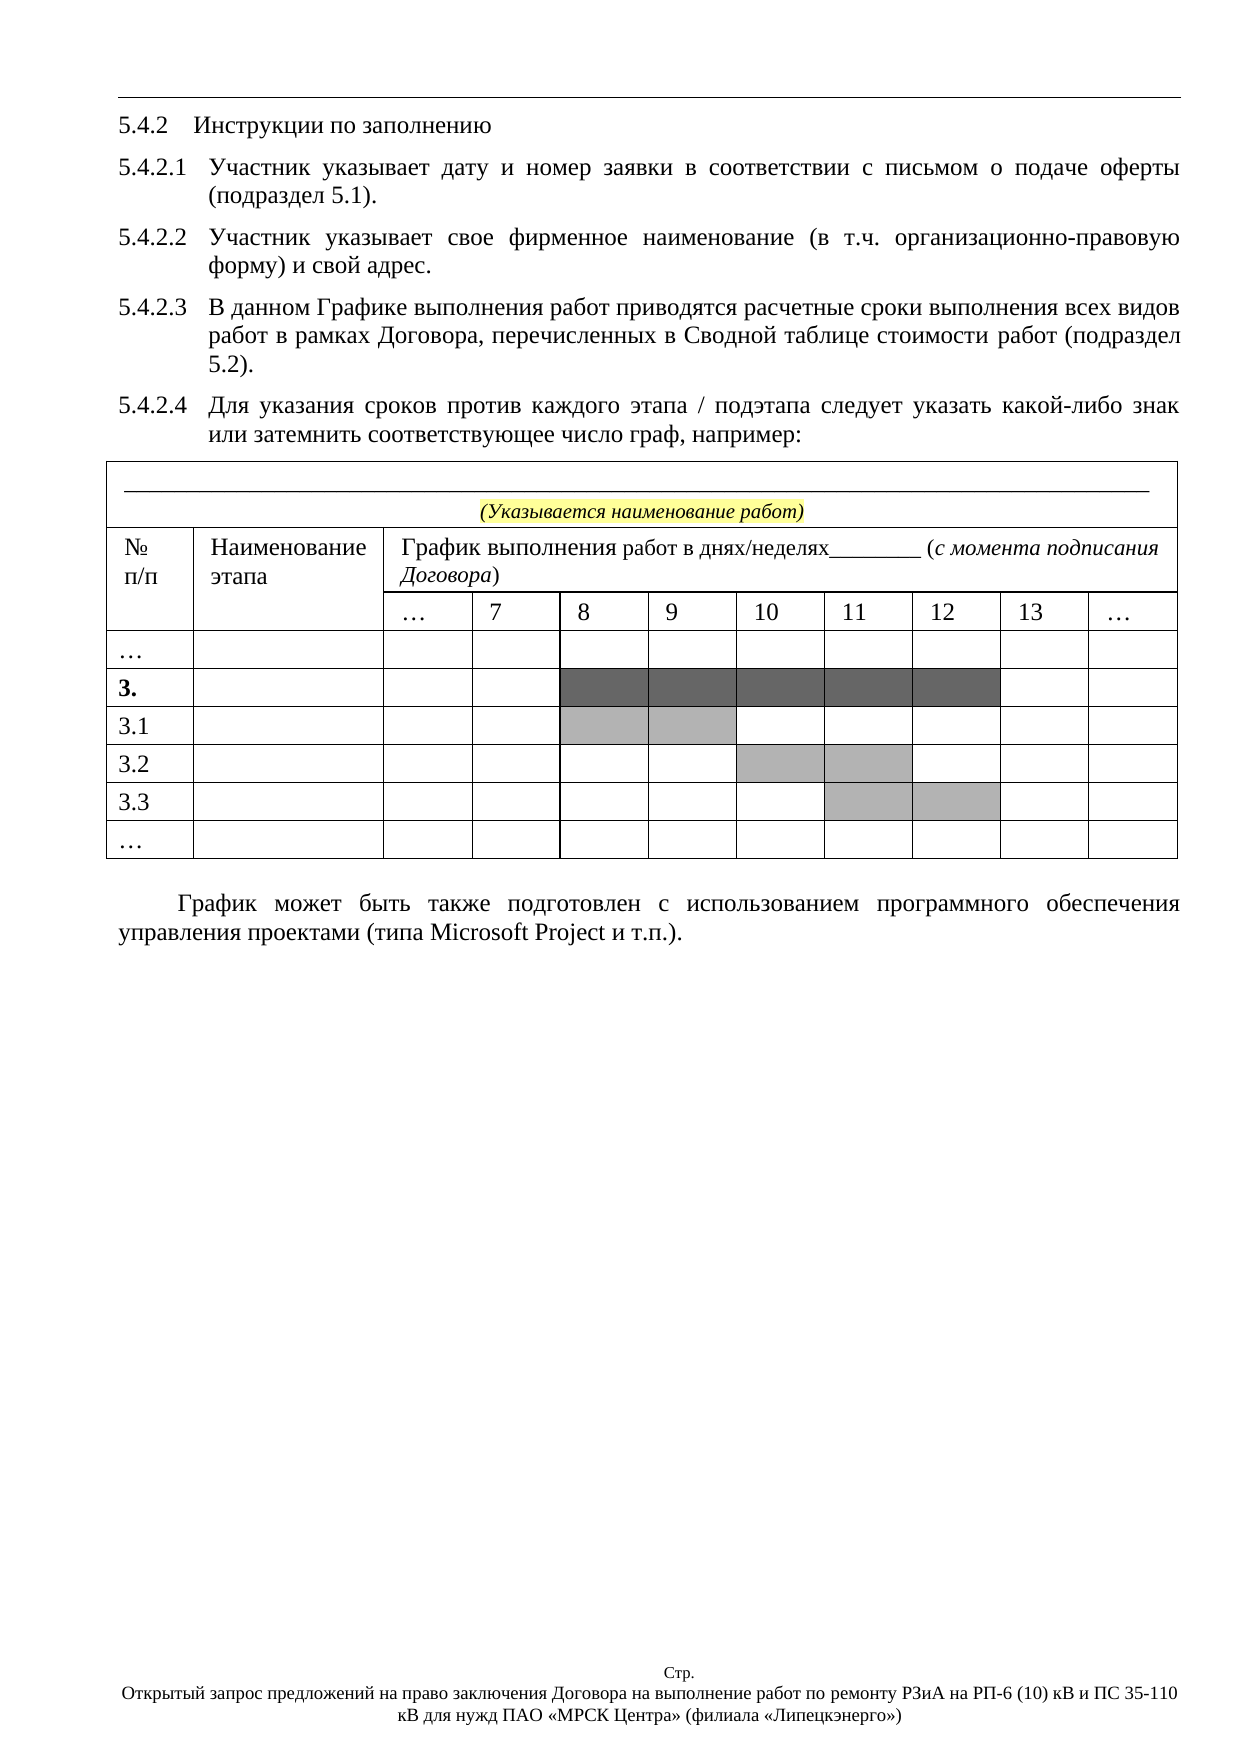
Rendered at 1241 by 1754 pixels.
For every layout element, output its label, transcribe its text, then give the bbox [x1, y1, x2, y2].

table_cell [194, 669, 383, 706]
table_cell [1089, 745, 1177, 782]
table_cell [561, 783, 648, 820]
table_cell 9 [649, 593, 736, 629]
table_cell [1089, 821, 1177, 858]
table_cell [1001, 707, 1088, 744]
table_cell [473, 783, 559, 820]
table_cell [649, 745, 736, 782]
table_cell [1001, 631, 1088, 668]
table_cell [561, 631, 648, 668]
table_cell [649, 783, 736, 820]
table_cell [913, 821, 1000, 858]
table_cell [913, 707, 1000, 744]
table_cell 7 [473, 593, 559, 629]
table_cell 8 [561, 593, 648, 629]
table_cell [649, 631, 736, 668]
table_cell [473, 631, 559, 668]
table_cell [1001, 669, 1088, 706]
table_cell [1001, 783, 1088, 820]
table_cell … [384, 593, 472, 629]
table_cell Наименование этапа [194, 528, 383, 629]
table_cell [649, 707, 736, 744]
table_cell [473, 821, 559, 858]
table_cell [1089, 669, 1177, 706]
table_cell [384, 821, 472, 858]
table_cell [384, 783, 472, 820]
table_cell [737, 745, 824, 782]
table_cell [107, 783, 193, 820]
table_cell [561, 669, 648, 706]
table_cell [649, 821, 736, 858]
table_cell [561, 745, 648, 782]
table_cell [737, 631, 824, 668]
table_cell … [1089, 593, 1177, 629]
table_cell [107, 669, 193, 706]
subtitle Инструкции по заполнению [118, 111, 1181, 139]
table_cell [649, 669, 736, 706]
table_cell 12 [913, 593, 1000, 629]
table_cell [561, 707, 648, 744]
table_cell [194, 821, 383, 858]
table_cell [1001, 821, 1088, 858]
table_cell [384, 707, 472, 744]
table_cell [384, 669, 472, 706]
table_cell [913, 631, 1000, 668]
table_cell № п/п [107, 528, 193, 629]
table_cell 10 [737, 593, 824, 629]
table_cell [194, 783, 383, 820]
table_cell [107, 745, 193, 782]
table_cell [825, 821, 912, 858]
table_cell [1089, 783, 1177, 820]
table_cell [737, 783, 824, 820]
table_cell [1089, 707, 1177, 744]
table_cell [384, 745, 472, 782]
table_cell 13 [1001, 593, 1088, 629]
table_cell [194, 631, 383, 668]
table_cell [825, 707, 912, 744]
table_cell [384, 631, 472, 668]
table_cell [737, 707, 824, 744]
table_cell [825, 745, 912, 782]
table_cell [737, 821, 824, 858]
table_cell … [107, 821, 193, 858]
table_cell [913, 669, 1000, 706]
list Участник указывает дату и номер заявки в соответствии с письмом о подаче оферты (подраздел 5.1). [118, 152, 1181, 209]
table_cell [1001, 745, 1088, 782]
table_cell [913, 745, 1000, 782]
table_cell [825, 669, 912, 706]
table_cell [194, 707, 383, 744]
table_cell [561, 821, 648, 858]
table_cell [825, 631, 912, 668]
list Участник указывает свое фирменное наименование (в т.ч. организационно-правовую форму) и свой адрес. [118, 222, 1181, 279]
table_cell [825, 783, 912, 820]
table_cell [913, 783, 1000, 820]
table_cell [1089, 631, 1177, 668]
text График может быть также подготовлен с использованием программного обеспечения управления проектами (типа Microsoft Project и т.п.). [118, 888, 1181, 946]
list В данном Графике выполнения работ приводятся расчетные сроки выполнения всех видов работ в рамках Договора, перечисленных в Сводной таблице стоимости работ (подраздел 5.2). [118, 292, 1181, 378]
table_cell График выполнения работ в днях/неделях________ (с момента подписания Договора) [384, 528, 1177, 591]
table_cell [107, 707, 193, 744]
table_cell [473, 669, 559, 706]
table_header __________________________________________________________________________________ (Указывается наименование работ) [107, 462, 1177, 527]
table_cell 11 [825, 593, 912, 629]
table_cell [194, 745, 383, 782]
table_cell … [107, 631, 193, 668]
table_cell [473, 745, 559, 782]
table_cell [473, 707, 559, 744]
list Для указания сроков против каждого этапа / подэтапа следует указать какой-либо знак или затемнить соответствующее число граф, например: [118, 391, 1181, 448]
table_cell [737, 669, 824, 706]
